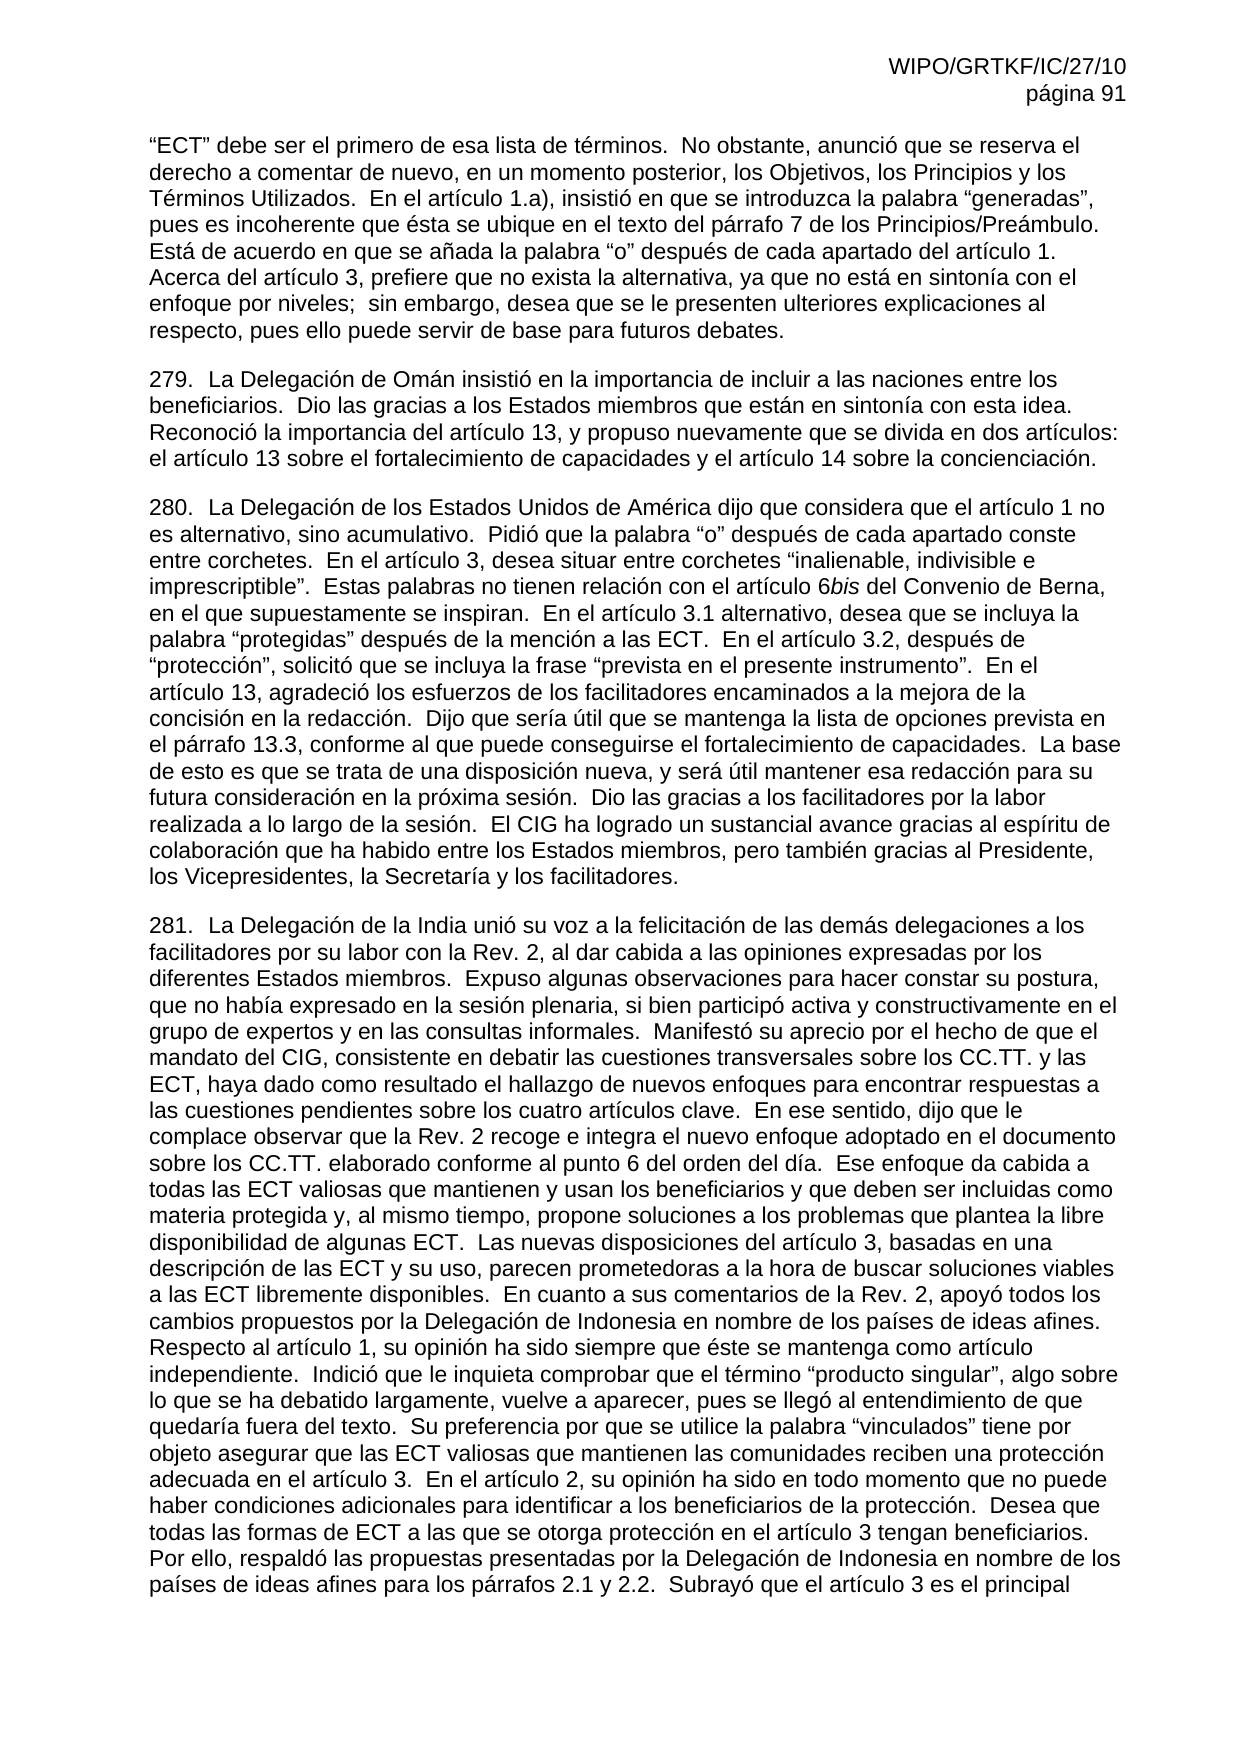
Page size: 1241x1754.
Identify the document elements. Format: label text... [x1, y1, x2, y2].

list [149, 132, 1122, 343]
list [149, 912, 1122, 1598]
list La Delegación de los Estados Unidos de América dijo que considera que el artículo 1 no es alternativo, sino acumulativo. Pidió que la palabra “o” después de cada apartado conste entre corchetes. En el artículo 3, desea situar entre corchetes “inalienable, indivisible e imprescriptible”. Estas palabras no tienen relación con el artículo 6bis del Convenio de Berna, en el que supuestamente se inspiran. En el artículo 3.1 alternativo, desea que se incluya la palabra “protegidas” después de la mención a las ECT. En el artículo 3.2, después de “protección”, solicitó que se incluya la frase “prevista en el presente instrumento”. En el artículo 13, agradeció los esfuerzos de los facilitadores encaminados a la mejora de la concisión en la redacción. Dijo que sería útil que se mantenga la lista de opciones prevista en el párrafo 13.3, conforme al que puede conseguirse el fortalecimiento de capacidades. La base de esto es que se trata de una disposición nueva, y será útil mantener esa redacción para su futura consideración en la próxima sesión. Dio las gracias a los facilitadores por la labor realizada a lo largo de la sesión. El CIG ha logrado un sustancial avance gracias al espíritu de colaboración que ha habido entre los Estados miembros, pero también gracias al Presidente, los Vicepresidentes, la Secretaría y los facilitadores. [149, 494, 1122, 889]
list La Delegación de Omán insistió en la importancia de incluir a las naciones entre los beneficiarios. Dio las gracias a los Estados miembros que están en sintonía con esta idea. Reconoció la importancia del artículo 13, y propuso nuevamente que se divida en dos artículos: el artículo 13 sobre el fortalecimiento de capacidades y el artículo 14 sobre la concienciación. [149, 366, 1122, 471]
